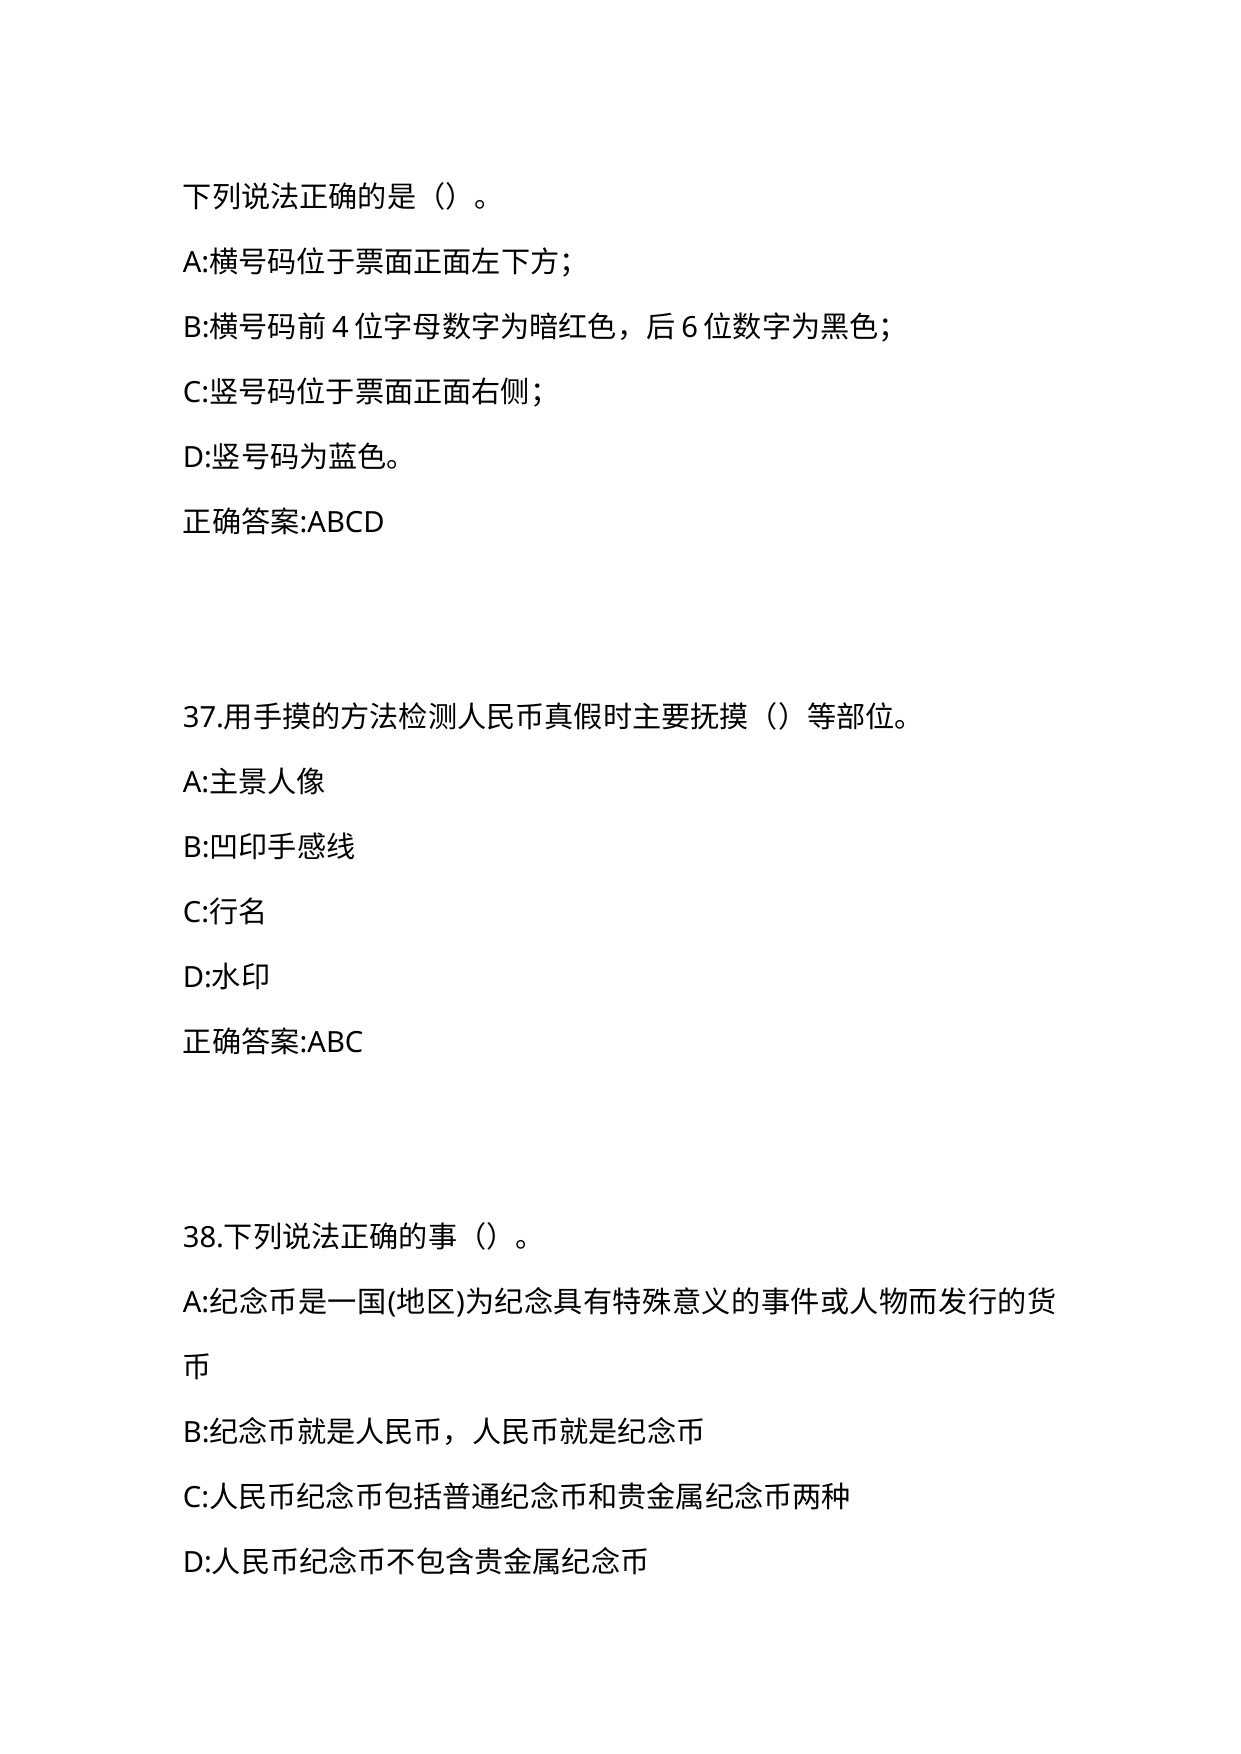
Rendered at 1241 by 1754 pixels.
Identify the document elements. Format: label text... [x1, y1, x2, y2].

text C:竖号码位于票面正面右侧； [183, 357, 1058, 422]
text 37.用手摸的方法检测人民币真假时主要抚摸（）等部位。 [183, 682, 1058, 747]
text C:行名 [183, 877, 1058, 942]
text C:人民币纪念币包括普通纪念币和贵金属纪念币两种 [183, 1462, 1058, 1527]
text 正确答案:ABCD [183, 487, 1058, 552]
text D:水印 [183, 942, 1058, 1007]
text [183, 162, 1058, 227]
text A:纪念币是一国(地区)为纪念具有特殊意义的事件或人物而发行的货币 [183, 1267, 1058, 1397]
text A:主景人像 [183, 747, 1058, 812]
text D:竖号码为蓝色。 [183, 422, 1058, 487]
text D:人民币纪念币不包含贵金属纪念币 [183, 1527, 1058, 1592]
text 正确答案:ABC [183, 1007, 1058, 1072]
text B:纪念币就是人民币，人民币就是纪念币 [183, 1397, 1058, 1462]
text 38.下列说法正确的事（）。 [183, 1202, 1058, 1267]
text B:凹印手感线 [183, 812, 1058, 877]
text A:横号码位于票面正面左下方； [183, 227, 1058, 292]
text B:横号码前4位字母数字为暗红色，后6位数字为黑色； [183, 292, 1058, 357]
